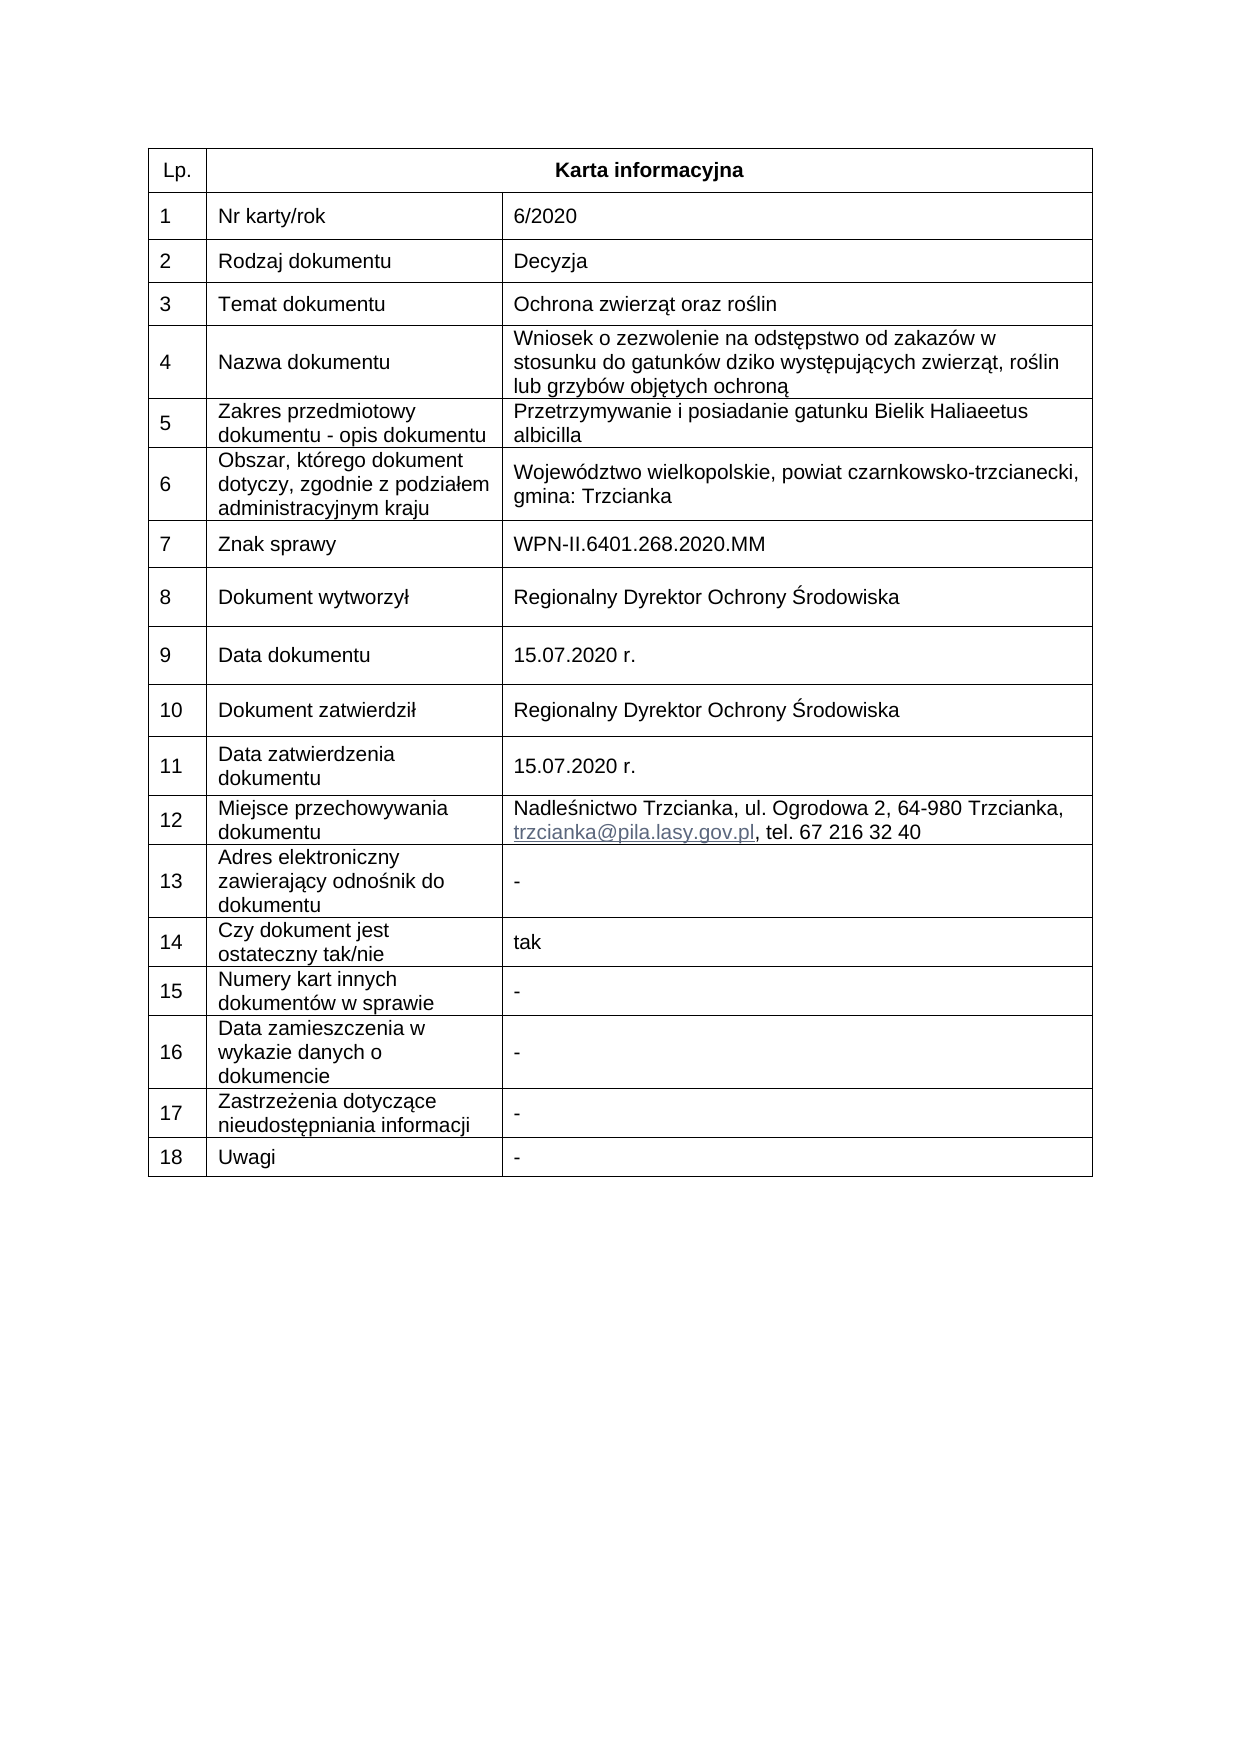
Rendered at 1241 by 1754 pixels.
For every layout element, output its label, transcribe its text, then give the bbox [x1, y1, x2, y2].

table_cell Regionalny Dyrektor Ochrony Środowiska [503, 568, 1092, 626]
table_cell 12 [149, 796, 206, 844]
table_cell 2 [149, 240, 206, 282]
table_cell 18 [149, 1138, 206, 1176]
table_cell - [503, 1138, 1092, 1176]
table_cell tak [503, 918, 1092, 966]
table_cell Data zatwierdzenia dokumentu [207, 737, 502, 795]
table_cell 14 [149, 918, 206, 966]
table_cell Zakres przedmiotowy dokumentu - opis dokumentu [207, 399, 502, 447]
table_cell Ochrona zwierząt oraz roślin [503, 283, 1092, 325]
table_cell Nr karty/rok [207, 193, 502, 239]
table_cell 11 [149, 737, 206, 795]
table_cell - [503, 1016, 1092, 1088]
table_cell Regionalny Dyrektor Ochrony Środowiska [503, 685, 1092, 736]
table_cell Czy dokument jest ostateczny tak/nie [207, 918, 502, 966]
table_cell Decyzja [503, 240, 1092, 282]
table_cell Adres elektroniczny zawierający odnośnik do dokumentu [207, 845, 502, 917]
table_cell Województwo wielkopolskie, powiat czarnkowsko-trzcianecki, gmina: Trzcianka [503, 448, 1092, 519]
table_cell Rodzaj dokumentu [207, 240, 502, 282]
table_cell 10 [149, 685, 206, 736]
table_cell 9 [149, 627, 206, 683]
table_cell Przetrzymywanie i posiadanie gatunku Bielik Haliaeetus albicilla [503, 399, 1092, 447]
table_cell Dokument wytworzył [207, 568, 502, 626]
table_cell 4 [149, 326, 206, 398]
table_cell Miejsce przechowywania dokumentu [207, 796, 502, 844]
table_cell 17 [149, 1089, 206, 1137]
table_cell Data zamieszczenia w wykazie danych o dokumencie [207, 1016, 502, 1088]
table_cell Wniosek o zezwolenie na odstępstwo od zakazów w stosunku do gatunków dziko występujących zwierząt, roślin lub grzybów objętych ochroną [503, 326, 1092, 398]
table_cell 3 [149, 283, 206, 325]
table_cell - [503, 967, 1092, 1015]
table_cell 6/2020 [503, 193, 1092, 239]
table_cell Zastrzeżenia dotyczące nieudostępniania informacji [207, 1089, 502, 1137]
table_cell - [503, 845, 1092, 917]
table_cell 15 [149, 967, 206, 1015]
table_cell Dokument zatwierdził [207, 685, 502, 736]
table_cell 16 [149, 1016, 206, 1088]
table_cell 15.07.2020 r. [503, 737, 1092, 795]
table_header Karta informacyjna [207, 149, 1092, 192]
table_cell Nazwa dokumentu [207, 326, 502, 398]
table_cell Uwagi [207, 1138, 502, 1176]
table_cell 15.07.2020 r. [503, 627, 1092, 683]
table_cell 13 [149, 845, 206, 917]
table_cell Obszar, którego dokument dotyczy, zgodnie z podziałem administracyjnym kraju [207, 448, 502, 519]
table_cell WPN-II.6401.268.2020.MM [503, 521, 1092, 567]
table_cell 7 [149, 521, 206, 567]
table_cell - [503, 1089, 1092, 1137]
table_cell Temat dokumentu [207, 283, 502, 325]
table_cell Numery kart innych dokumentów w sprawie [207, 967, 502, 1015]
table_cell 8 [149, 568, 206, 626]
table_cell Nadleśnictwo Trzcianka, ul. Ogrodowa 2, 64-980 Trzcianka, trzcianka@pila.lasy.gov.pl, tel. 67 216 32 40 [503, 796, 1092, 844]
table_header Lp. [149, 149, 206, 192]
table_cell 1 [149, 193, 206, 239]
table_cell 6 [149, 448, 206, 519]
table_cell Znak sprawy [207, 521, 502, 567]
table_cell Data dokumentu [207, 627, 502, 683]
table_cell 5 [149, 399, 206, 447]
